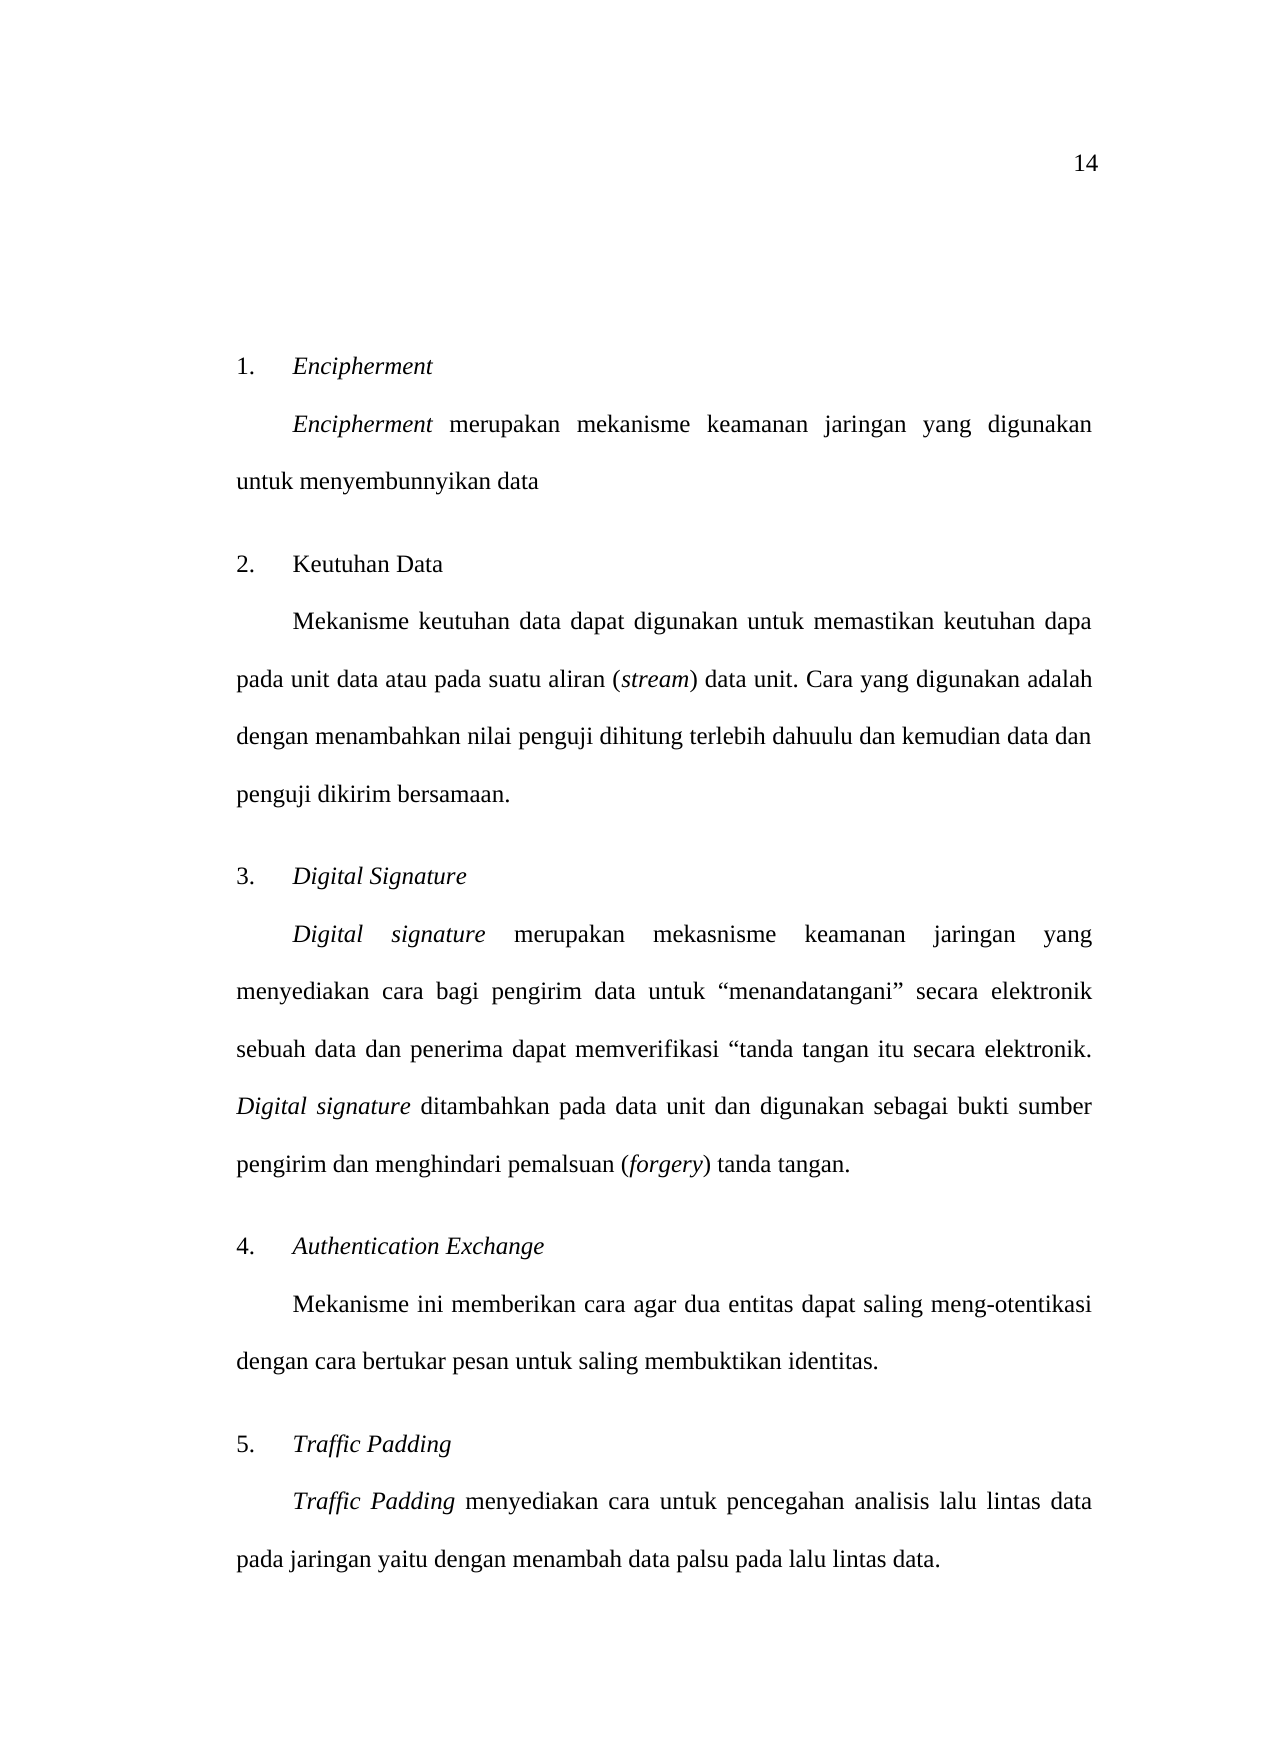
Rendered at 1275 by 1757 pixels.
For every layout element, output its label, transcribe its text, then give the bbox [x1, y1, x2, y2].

text Mekanisme ini memberikan cara agar dua entitas dapat saling meng-otentikasi dengan cara bertukar pesan untuk saling membuktikan identitas. [236, 1289, 1093, 1375]
list Encipherment [236, 351, 1093, 380]
text Mekanisme keutuhan data dapat digunakan untuk memastikan keutuhan dapa pada unit data atau pada suatu aliran (stream) data unit. Cara yang digunakan adalah dengan menambahkan nilai penguji dihitung terlebih dahuulu dan kemudian data dan penguji dikirim bersamaan. [236, 606, 1093, 807]
list Traffic Padding [236, 1429, 1093, 1457]
list Digital Signature [236, 861, 1093, 890]
list Keutuhan Data [236, 549, 1093, 577]
text Traffic Padding menyediakan cara untuk pencegahan analisis lalu lintas data pada jaringan yaitu dengan menambah data palsu pada lalu lintas data. [236, 1486, 1093, 1572]
text Digital signature merupakan mekasnisme keamanan jaringan yang menyediakan cara bagi pengirim data untuk “menandatangani” secara elektronik sebuah data dan penerima dapat memverifikasi “tanda tangan itu secara elektronik. Digital signature ditambahkan pada data unit dan digunakan sebagai bukti sumber pengirim dan menghindari pemalsuan (forgery) tanda tangan. [236, 919, 1093, 1177]
text Encipherment merupakan mekanisme keamanan jaringan yang digunakan untuk menyembunnyikan data [236, 409, 1093, 495]
list Authentication Exchange [236, 1231, 1093, 1260]
